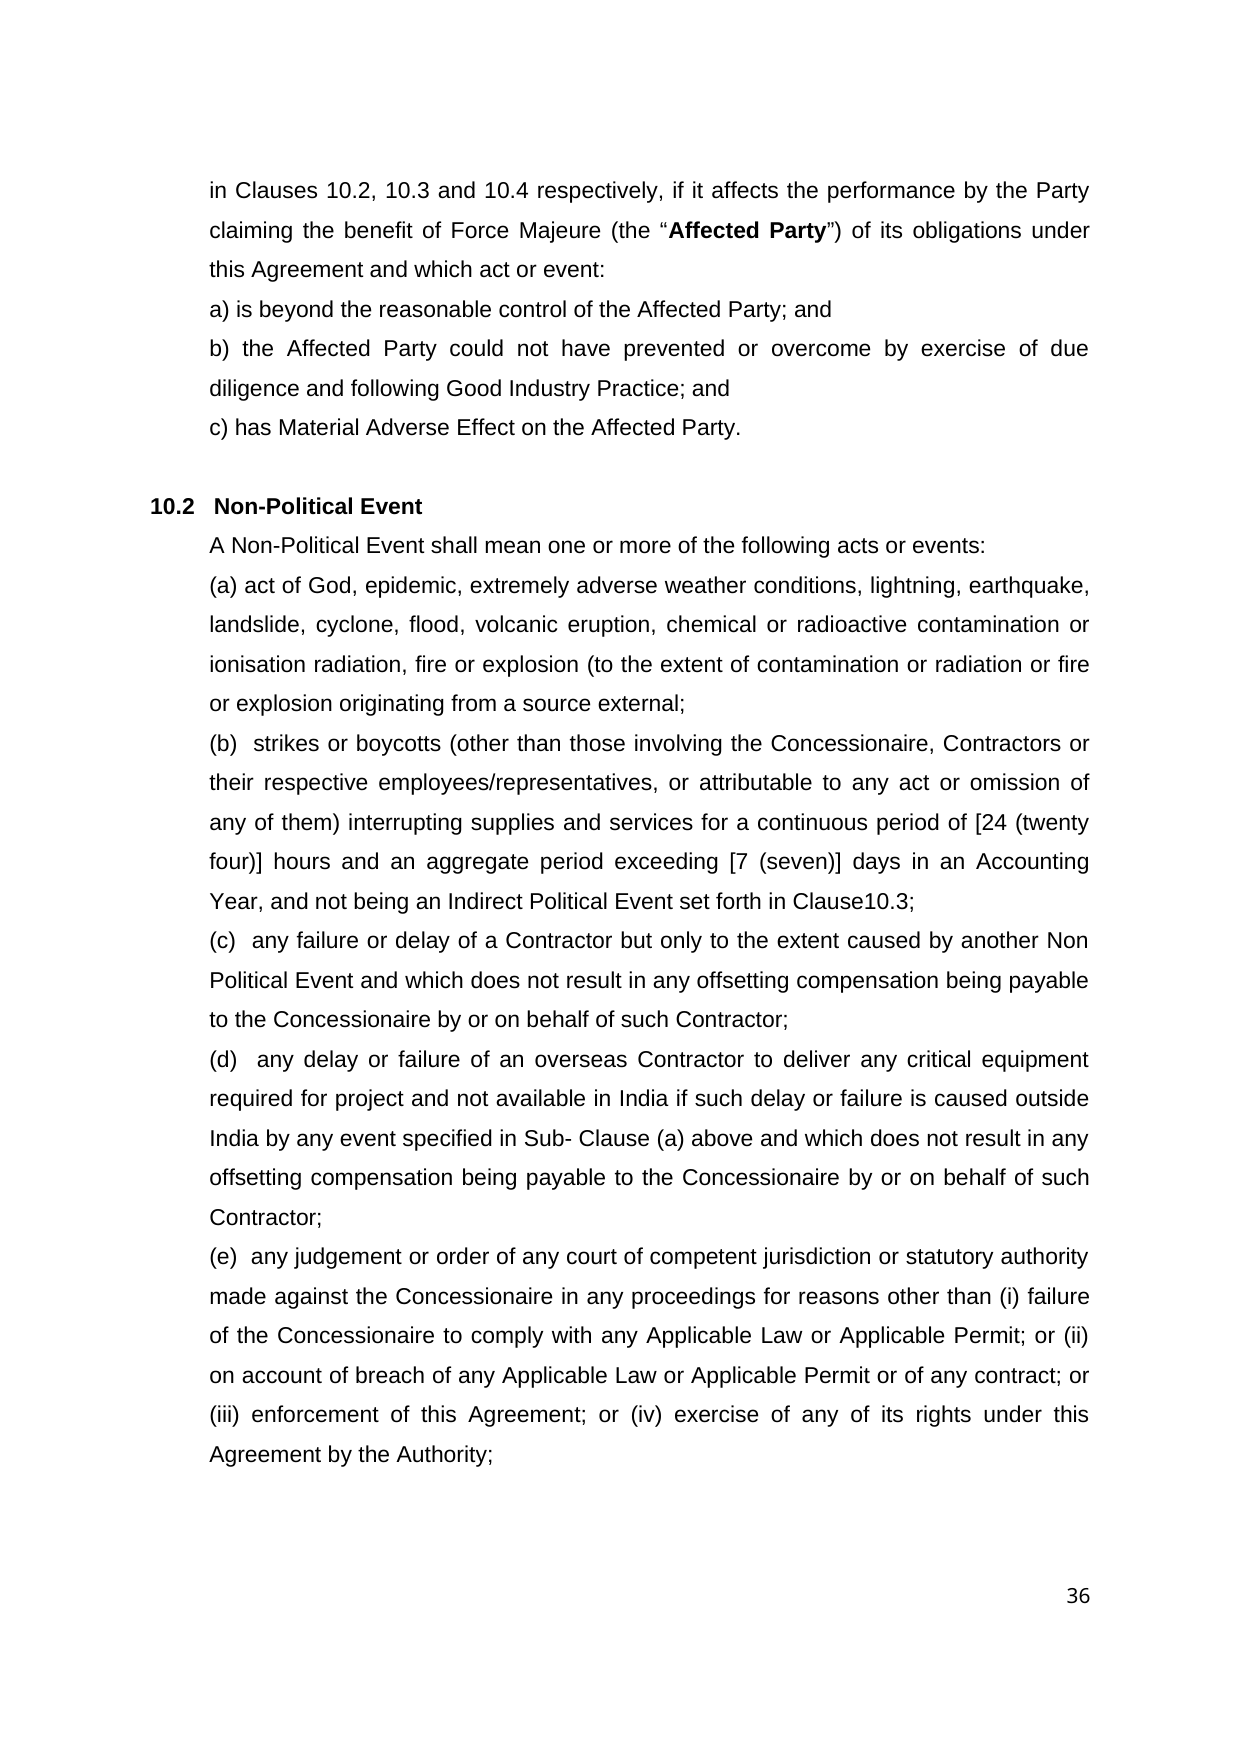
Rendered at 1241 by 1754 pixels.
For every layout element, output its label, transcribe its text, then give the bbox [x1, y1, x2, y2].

text c) has Material Adverse Effect on the Affected Party. [209, 414, 1090, 440]
text (a) act of God, epidemic, extremely adverse weather conditions, lightning, earthquake, landslide, cyclone, flood, volcanic eruption, chemical or radioactive contamination or ionisation radiation, fire or explosion (to the extent of contamination or radiation or fire or explosion originating from a source external; [209, 572, 1090, 717]
list 10.2 Non-Political Event [150, 493, 1090, 519]
text a) is beyond the reasonable control of the Affected Party; and [209, 296, 1090, 322]
text (d) any delay or failure of an overseas Contractor to deliver any critical equipment required for project and not available in India if such delay or failure is caused outside India by any event specified in Sub- Clause (a) above and which does not result in any offsetting compensation being payable to the Concessionaire by or on behalf of such Contractor; [209, 1046, 1090, 1230]
text b) the Affected Party could not have prevented or overcome by exercise of due diligence and following Good Industry Practice; and [209, 335, 1090, 401]
text (b) strikes or boycotts (other than those involving the Concessionaire, Contractors or their respective employees/representatives, or attributable to any act or omission of any of them) interrupting supplies and services for a continuous period of [24 (twenty four)] hours and an aggregate period exceeding [7 (seven)] days in an Accounting Year, and not being an Indirect Political Event set forth in Clause10.3; [209, 730, 1090, 914]
text A Non-Political Event shall mean one or more of the following acts or events: [209, 532, 1090, 559]
text (c) any failure or delay of a Contractor but only to the extent caused by another Non Political Event and which does not result in any offsetting compensation being payable to the Concessionaire by or on behalf of such Contractor; [209, 927, 1090, 1033]
text (e) any judgement or order of any court of competent jurisdiction or statutory authority made against the Concessionaire in any proceedings for reasons other than (i) failure of the Concessionaire to comply with any Applicable Law or Applicable Permit; or (ii) on account of breach of any Applicable Law or Applicable Permit or of any contract; or (iii) enforcement of this Agreement; or (iv) exercise of any of its rights under this Agreement by the Authority; [209, 1243, 1090, 1467]
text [209, 177, 1090, 282]
